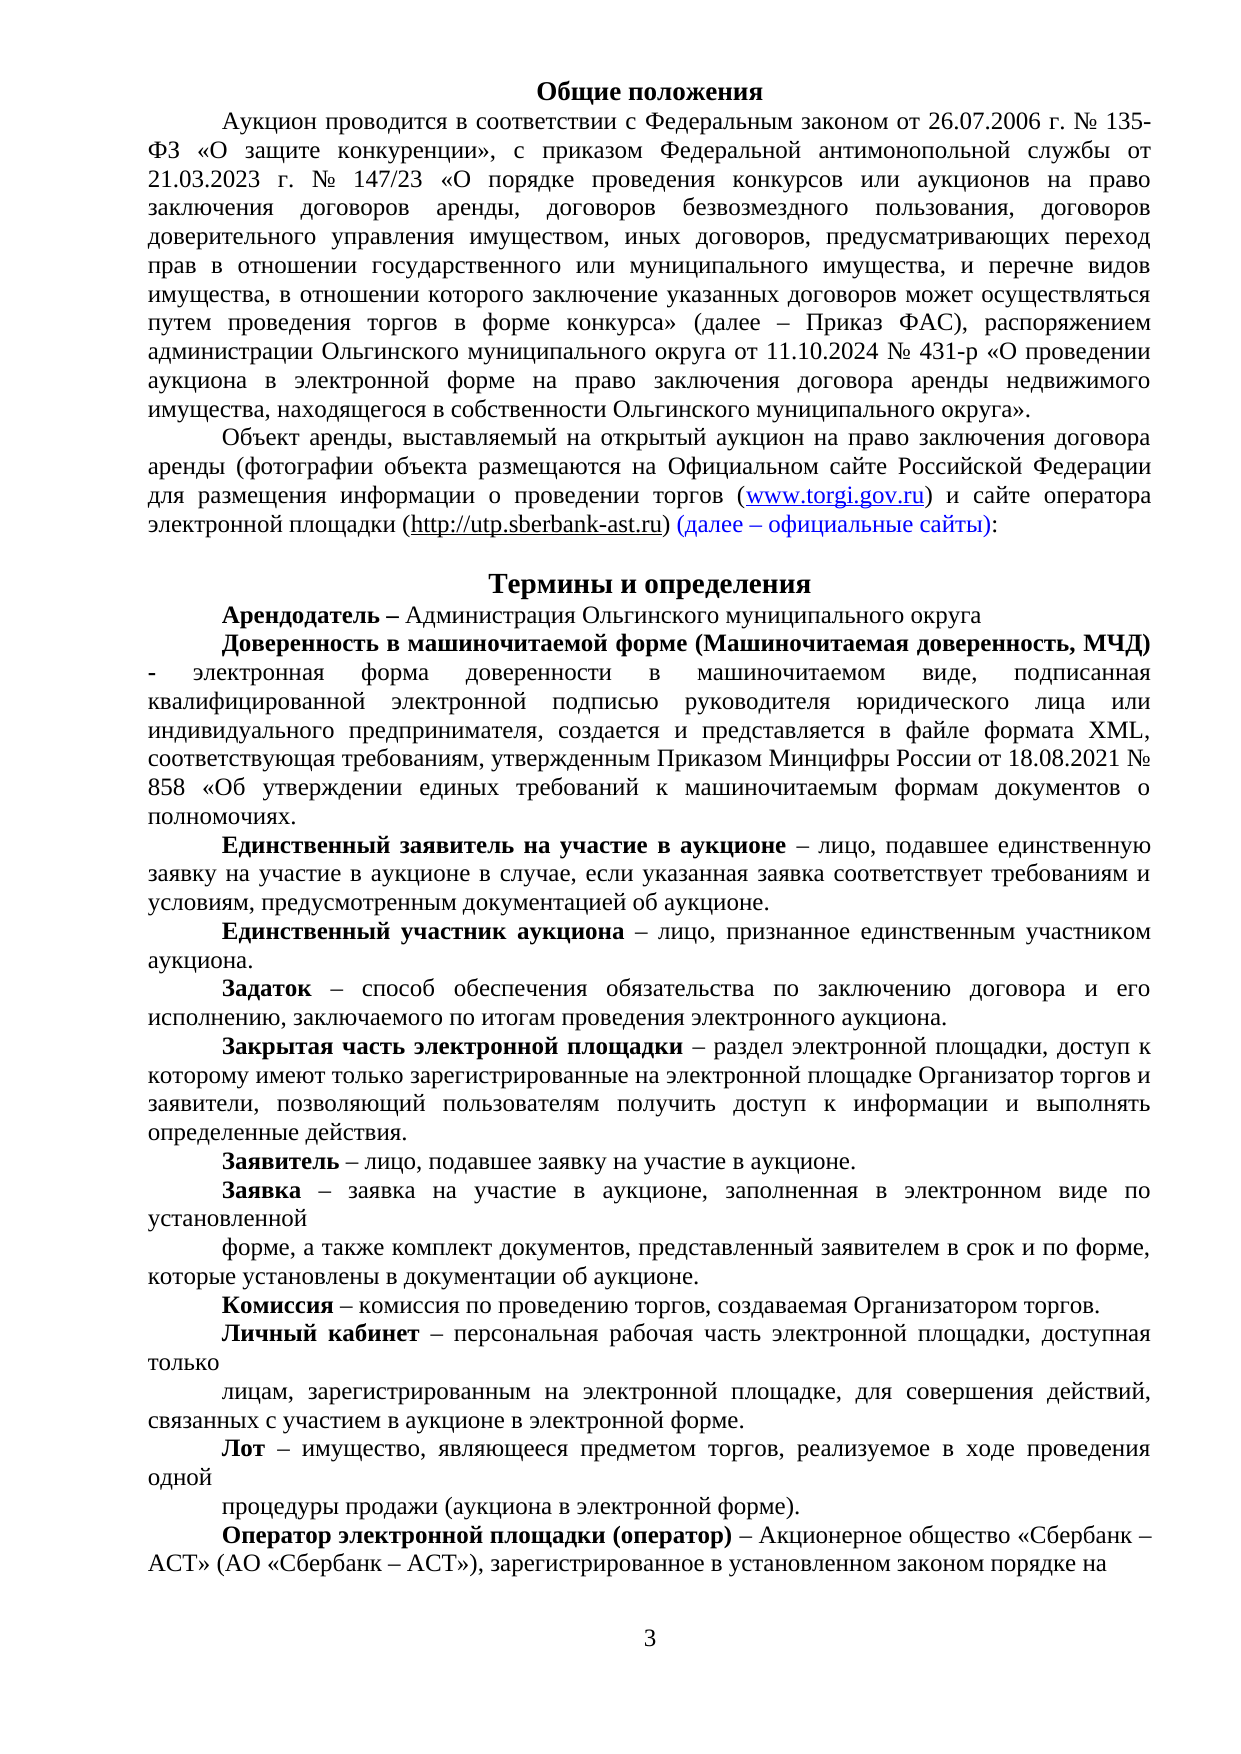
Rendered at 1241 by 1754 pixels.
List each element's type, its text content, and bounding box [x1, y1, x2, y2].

text Комиссия – комиссия по проведению торгов, создаваемая Организатором торгов. [148, 1290, 1152, 1318]
text Заявка – заявка на участие в аукционе, заполненная в электронном виде по установленной [148, 1175, 1152, 1232]
text Заявитель – лицо, подавшее заявку на участие в аукционе. [148, 1146, 1152, 1175]
text Закрытая часть электронной площадки – раздел электронной площадки, доступ к которому имеют только зарегистрированные на электронной площадке Организатор торгов и заявители, позволяющий пользователям получить доступ к информации и выполнять определенные действия. [148, 1031, 1152, 1146]
text Личный кабинет – персональная рабочая часть электронной площадки, доступная только [148, 1318, 1152, 1376]
text лицам, зарегистрированным на электронной площадке, для совершения действий, связанных с участием в аукционе в электронной форме. [148, 1376, 1152, 1433]
text Единственный заявитель на участие в аукционе – лицо, подавшее единственную заявку на участие в аукционе в случае, если указанная заявка соответствует требованиям и условиям, предусмотренным документацией об аукционе. [148, 830, 1152, 916]
text Единственный участник аукциона – лицо, признанное единственным участником аукциона. [148, 916, 1152, 973]
text Доверенность в машиночитаемой форме (Машиночитаемая доверенность, МЧД) - электронная форма доверенности в машиночитаемом виде, подписанная квалифицированной электронной подписью руководителя юридического лица или индивидуального предпринимателя, создается и представляется в файле формата XML, соответствующая требованиям, утвержденным Приказом Минцифры России от 18.08.2021 № 858 «Об утверждении единых требований к машиночитаемым формам документов о полномочиях. [148, 628, 1152, 830]
text Оператор электронной площадки (оператор) – Акционерное общество «Сбербанк – АСТ» (АО «Сбербанк – АСТ»), зарегистрированное в установленном законом порядке на [148, 1520, 1152, 1577]
text форме, а также комплект документов, представленный заявителем в срок и по форме, которые установлены в документации об аукционе. [148, 1232, 1152, 1290]
text Арендодатель – Администрация Ольгинского муниципального округа [148, 600, 1152, 628]
text Аукцион проводится в соответствии с Федеральным законом от 26.07.2006 г. № 135-ФЗ «О защите конкуренции», с приказом Федеральной антимонопольной службы от 21.03.2023 г. № 147/23 «О порядке проведения конкурсов или аукционов на право заключения договоров аренды, договоров безвозмездного пользования, договоров доверительного управления имуществом, иных договоров, предусматривающих переход прав в отношении государственного или муниципального имущества, и перечне видов имущества, в отношении которого заключение указанных договоров может осуществляться путем проведения торгов в форме конкурса» (далее – Приказ ФАС), распоряжением администрации Ольгинского муниципального округа от 11.10.2024 № 431-р «О проведении аукциона в электронной форме на право заключения договора аренды недвижимого имущества, находящегося в собственности Ольгинского муниципального округа». [148, 106, 1152, 422]
text Задаток – способ обеспечения обязательства по заключению договора и его исполнению, заключаемого по итогам проведения электронного аукциона. [148, 973, 1152, 1031]
text Лот – имущество, являющееся предметом торгов, реализуемое в ходе проведения одной [148, 1433, 1152, 1491]
text Термины и определения [148, 566, 1152, 600]
text Общие положения [148, 75, 1152, 106]
text процедуры продажи (аукциона в электронной форме). [148, 1491, 1152, 1520]
text Объект аренды, выставляемый на открытый аукцион на право заключения договора аренды (фотографии объекта размещаются на Официальном сайте Российской Федерации для размещения информации о проведении торгов (www.torgi.gov.ru) и сайте оператора электронной площадки (http://utp.sberbank-ast.ru) (далее – официальные сайты): [148, 422, 1152, 537]
